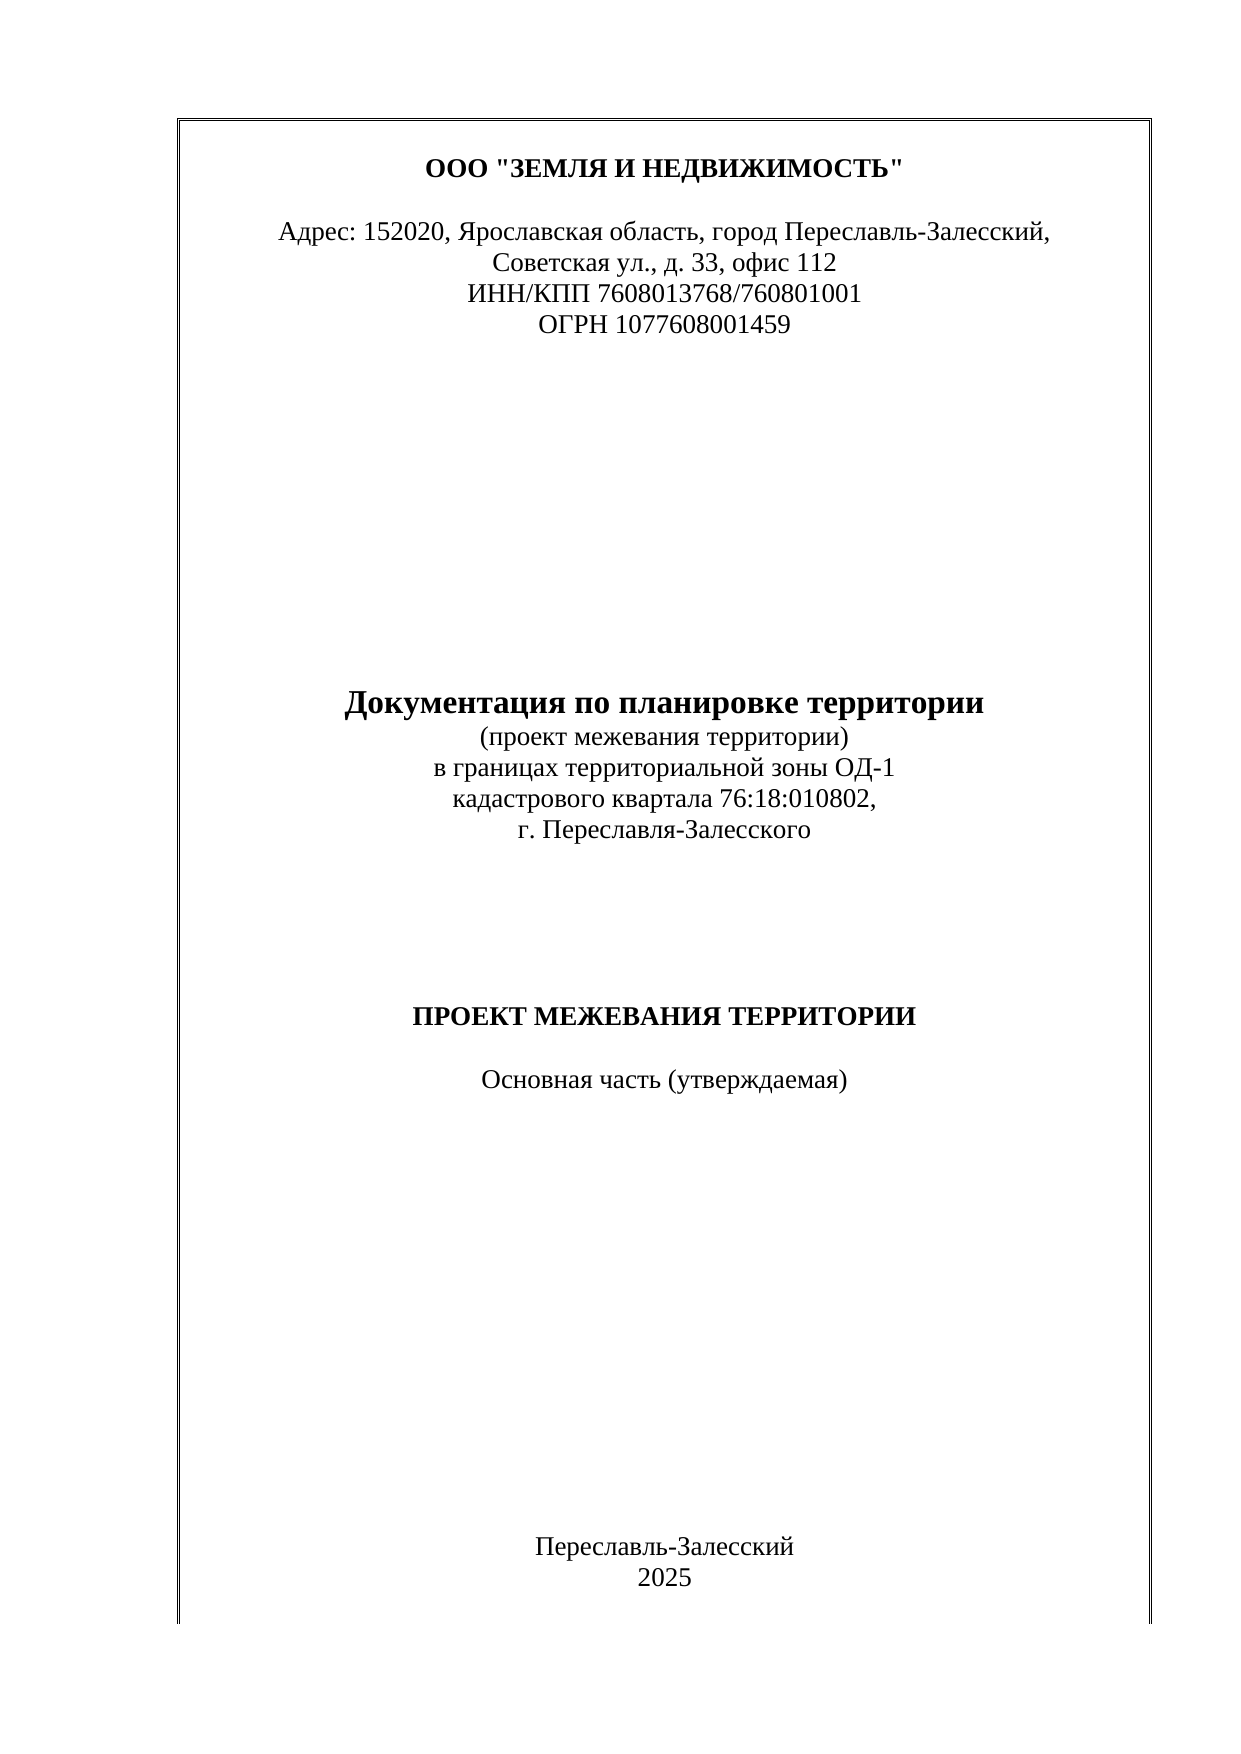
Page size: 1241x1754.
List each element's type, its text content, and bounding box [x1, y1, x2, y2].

table_header ООО "ЗЕМЛЯ И НЕДВИЖИМОСТЬ" Адрес: 152020, Ярославская область, город Переславль-Залесский, Советская ул., д. 33, офис 112 ИНН/КПП 7608013768/760801001 ОГРН 1077608001459 Документация по планировке территории (проект межевания территории) в границах территориальной зоны ОД-1 кадастрового квартала 76:18:010802, г. Переславля-Залесского ПРОЕКТ МЕЖЕВАНИЯ ТЕРРИТОРИИ Основная часть (утверждаемая) Переславль-Залесский 2025 [180, 121, 1149, 1623]
